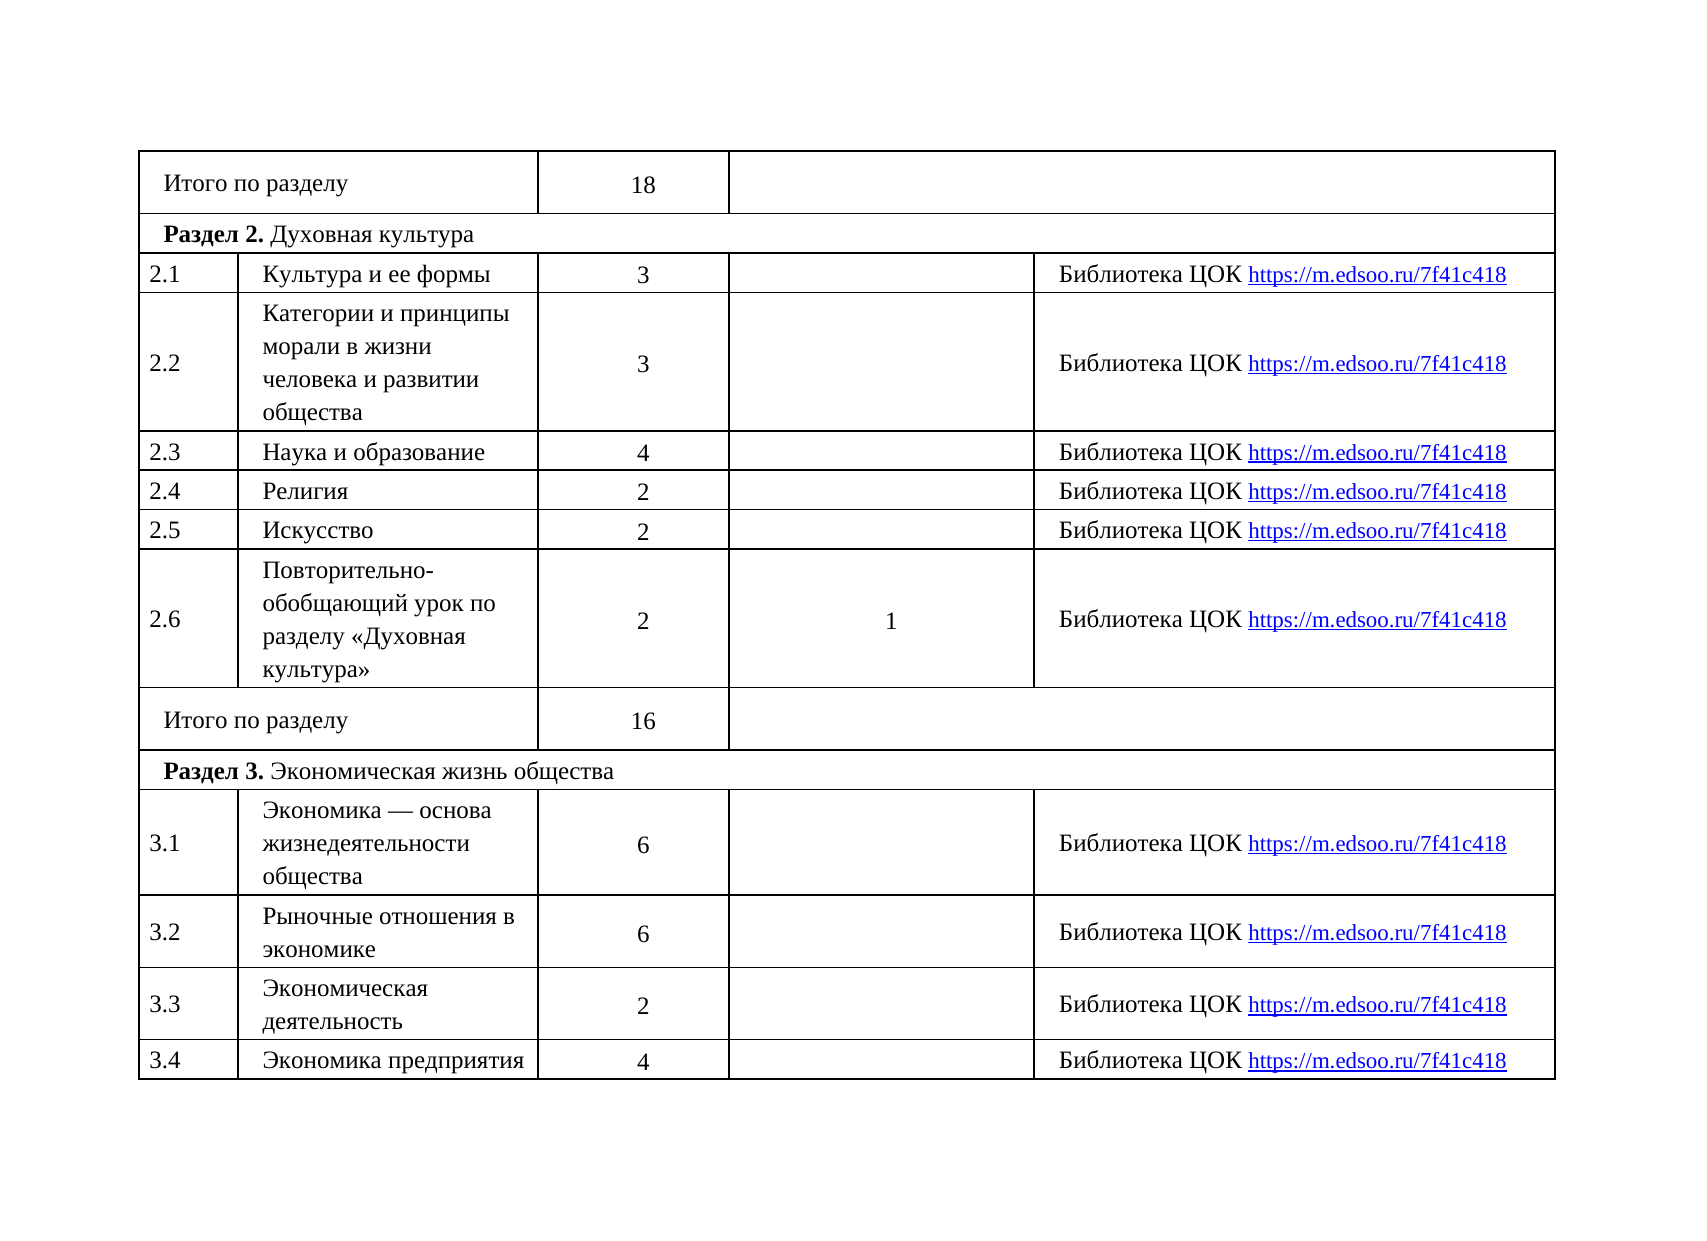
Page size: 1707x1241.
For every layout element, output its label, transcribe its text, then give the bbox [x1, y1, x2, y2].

table_cell 6 [539, 896, 728, 966]
table_cell [730, 471, 1033, 509]
table_cell 1 [730, 550, 1033, 686]
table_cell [1035, 896, 1554, 966]
table_cell 3.2 [140, 896, 237, 966]
table_cell 2 [539, 968, 728, 1039]
table_cell 2 [539, 510, 728, 548]
table_cell Категории и принципы морали в жизни человека и развитии общества [239, 293, 537, 430]
table_cell Библиотека ЦОК https://m.edsoo.ru/7f41c418 [1035, 510, 1554, 548]
table_cell 16 [539, 688, 728, 749]
table_cell 3 [539, 293, 728, 430]
table_cell 2 [539, 550, 728, 686]
table_cell Библиотека ЦОК https://m.edsoo.ru/7f41c418 [1035, 550, 1554, 686]
table_cell 2.3 [140, 432, 237, 469]
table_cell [1035, 968, 1554, 1039]
table_cell 2.4 [140, 471, 237, 509]
table_cell Экономика предприятия [239, 1040, 537, 1078]
table_cell Культура и ее формы [239, 254, 537, 291]
table_cell 3.1 [140, 790, 237, 894]
table_cell Наука и образование [239, 432, 537, 469]
table_cell [730, 896, 1033, 966]
table_cell Библиотека ЦОК https://m.edsoo.ru/7f41c418 [1035, 471, 1554, 509]
table_cell 6 [539, 790, 728, 894]
table_cell Итого по разделу [140, 688, 537, 749]
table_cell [1035, 293, 1554, 430]
table_cell [730, 432, 1033, 469]
table_cell Экономическая деятельность [239, 968, 537, 1039]
table_cell [730, 688, 1554, 749]
table_cell 3 [539, 254, 728, 291]
table_cell Итого по разделу [140, 152, 537, 213]
table_cell 3.4 [140, 1040, 237, 1078]
table_cell [730, 1040, 1033, 1078]
table_cell [730, 254, 1033, 291]
table_cell Религия [239, 471, 537, 509]
table_cell 2.2 [140, 293, 237, 430]
table_cell 3.3 [140, 968, 237, 1039]
table_cell 18 [539, 152, 728, 213]
table_cell 4 [539, 1040, 728, 1078]
table_cell [730, 152, 1554, 213]
table_cell 2 [539, 471, 728, 509]
table_cell Библиотека ЦОК https://m.edsoo.ru/7f41c418 [1035, 432, 1554, 469]
table_cell Повторительно-обобщающий урок по разделу «Духовная культура» [239, 550, 537, 686]
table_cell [1035, 1040, 1554, 1078]
table_cell 2.5 [140, 510, 237, 548]
table_cell 2.1 [140, 254, 237, 291]
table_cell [1035, 254, 1554, 291]
table_cell [730, 968, 1033, 1039]
table_cell Раздел 2. Духовная культура [140, 214, 1554, 252]
table_cell Экономика — основа жизнедеятельности общества [239, 790, 537, 894]
table_cell 2.6 [140, 550, 237, 686]
table_cell Рыночные отношения в экономике [239, 896, 537, 966]
table_cell 4 [539, 432, 728, 469]
table_cell [730, 790, 1033, 894]
table_cell Библиотека ЦОК https://m.edsoo.ru/7f41c418 [1035, 790, 1554, 894]
table_cell Раздел 3. Экономическая жизнь общества [140, 751, 1554, 788]
table_cell Искусство [239, 510, 537, 548]
table_cell [730, 510, 1033, 548]
table_cell [730, 293, 1033, 430]
